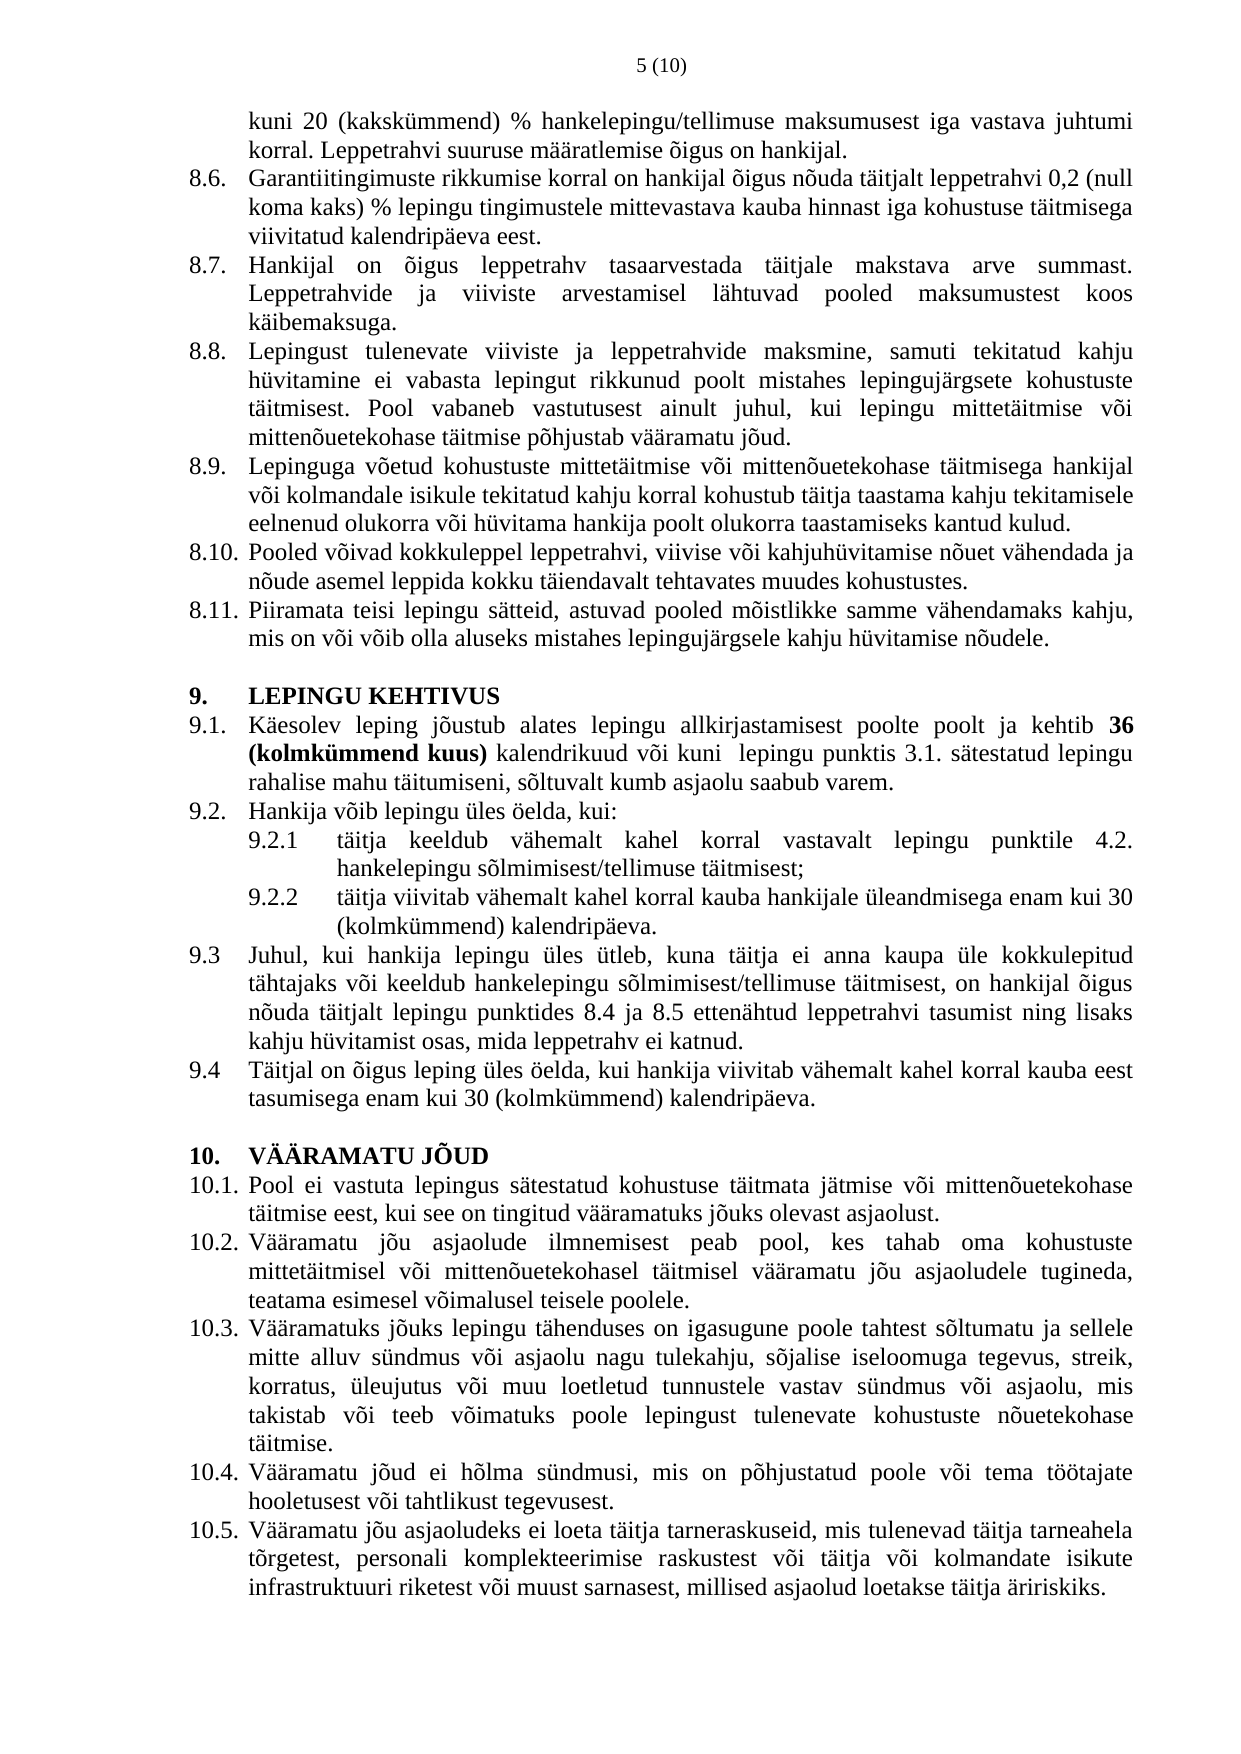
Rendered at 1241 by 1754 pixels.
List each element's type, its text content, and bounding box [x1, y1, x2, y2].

list VÄÄRAMATU JÕUD [189, 1141, 1134, 1170]
list Pool ei vastuta lepingus sätestatud kohustuse täitmata jätmise või mittenõuetekohase täitmise eest, kui see on tingitud vääramatuks jõuks olevast asjaolust. [189, 1170, 1134, 1227]
list Käesolev leping jõustub alates lepingu allkirjastamisest poolte poolt ja kehtib 36 (kolmkümmend kuus) kalendrikuud või kuni lepingu punktis 3.1. sätestatud lepingu rahalise mahu täitumiseni, sõltuvalt kumb asjaolu saabub varem. [189, 710, 1134, 796]
list Lepingust tulenevate viiviste ja leppetrahvide maksmine, samuti tekitatud kahju hüvitamine ei vabasta lepingut rikkunud poolt mistahes lepingujärgsete kohustuste täitmisest. Pool vabaneb vastutusest ainult juhul, kui lepingu mittetäitmise või mittenõuetekohase täitmise põhjustab vääramatu jõud. [189, 336, 1134, 451]
list Hankijal on õigus leppetrahv tasaarvestada täitjale makstava arve summast. Leppetrahvide ja viiviste arvestamisel lähtuvad pooled maksumustest koos käibemaksuga. [189, 250, 1134, 336]
list Vääramatuks jõuks lepingu tähenduses on igasugune poole tahtest sõltumatu ja sellele mitte alluv sündmus või asjaolu nagu tulekahju, sõjalise iseloomuga tegevus, streik, korratus, üleujutus või muu loetletud tunnustele vastav sündmus või asjaolu, mis takistab või teeb võimatuks poole lepingust tulenevate kohustuste nõuetekohase täitmise. [189, 1313, 1134, 1457]
list Piiramata teisi lepingu sätteid, astuvad pooled mõistlikke samme vähendamaks kahju, mis on või võib olla aluseks mistahes lepingujärgsele kahju hüvitamise nõudele. [189, 595, 1134, 652]
list täitja viivitab vähemalt kahel korral kauba hankijale üleandmisega enam kui 30 (kolmkümmend) kalendripäeva. [248, 882, 1134, 940]
list Pooled võivad kokkuleppel leppetrahvi, viivise või kahjuhüvitamise nõuet vähendada ja nõude asemel leppida kokku täiendavalt tehtavates muudes kohustustes. [189, 537, 1134, 595]
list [189, 106, 1134, 163]
list Vääramatu jõu asjaoludeks ei loeta täitja tarneraskuseid, mis tulenevad täitja tarneahela tõrgetest, personali komplekteerimise raskustest või täitja või kolmandate isikute infrastruktuuri riketest või muust sarnasest, millised asjaolud loetakse täitja äririskiks. [189, 1515, 1134, 1601]
list Vääramatu jõud ei hõlma sündmusi, mis on põhjustatud poole või tema töötajate hooletusest või tahtlikust tegevusest. [189, 1457, 1134, 1515]
list Hankija võib lepingu üles öelda, kui: [189, 796, 1134, 825]
list Vääramatu jõu asjaolude ilmnemisest peab pool, kes tahab oma kohustuste mittetäitmisel või mittenõuetekohasel täitmisel vääramatu jõu asjaoludele tugineda, teatama esimesel võimalusel teisele poolele. [189, 1227, 1134, 1313]
list Garantiitingimuste rikkumise korral on hankijal õigus nõuda täitjalt leppetrahvi 0,2 (null koma kaks) % lepingu tingimustele mittevastava kauba hinnast iga kohustuse täitmisega viivitatud kalendripäeva eest. [189, 163, 1134, 250]
list Lepinguga võetud kohustuste mittetäitmise või mittenõuetekohase täitmisega hankijal või kolmandale isikule tekitatud kahju korral kohustub täitja taastama kahju tekitamisele eelnenud olukorra või hüvitama hankija poolt olukorra taastamiseks kantud kulud. [189, 451, 1134, 537]
list täitja keeldub vähemalt kahel korral vastavalt lepingu punktile 4.2. hankelepingu sõlmimisest/tellimuse täitmisest; [248, 825, 1134, 882]
list Täitjal on õigus leping üles öelda, kui hankija viivitab vähemalt kahel korral kauba eest tasumisega enam kui 30 (kolmkümmend) kalendripäeva. [189, 1055, 1134, 1112]
list Juhul, kui hankija lepingu üles ütleb, kuna täitja ei anna kaupa üle kokkulepitud tähtajaks või keeldub hankelepingu sõlmimisest/tellimuse täitmisest, on hankijal õigus nõuda täitjalt lepingu punktides 8.4 ja 8.5 ettenähtud leppetrahvi tasumist ning lisaks kahju hüvitamist osas, mida leppetrahv ei katnud. [189, 940, 1134, 1055]
list LEPINGU KEHTIVUS [189, 681, 1134, 710]
